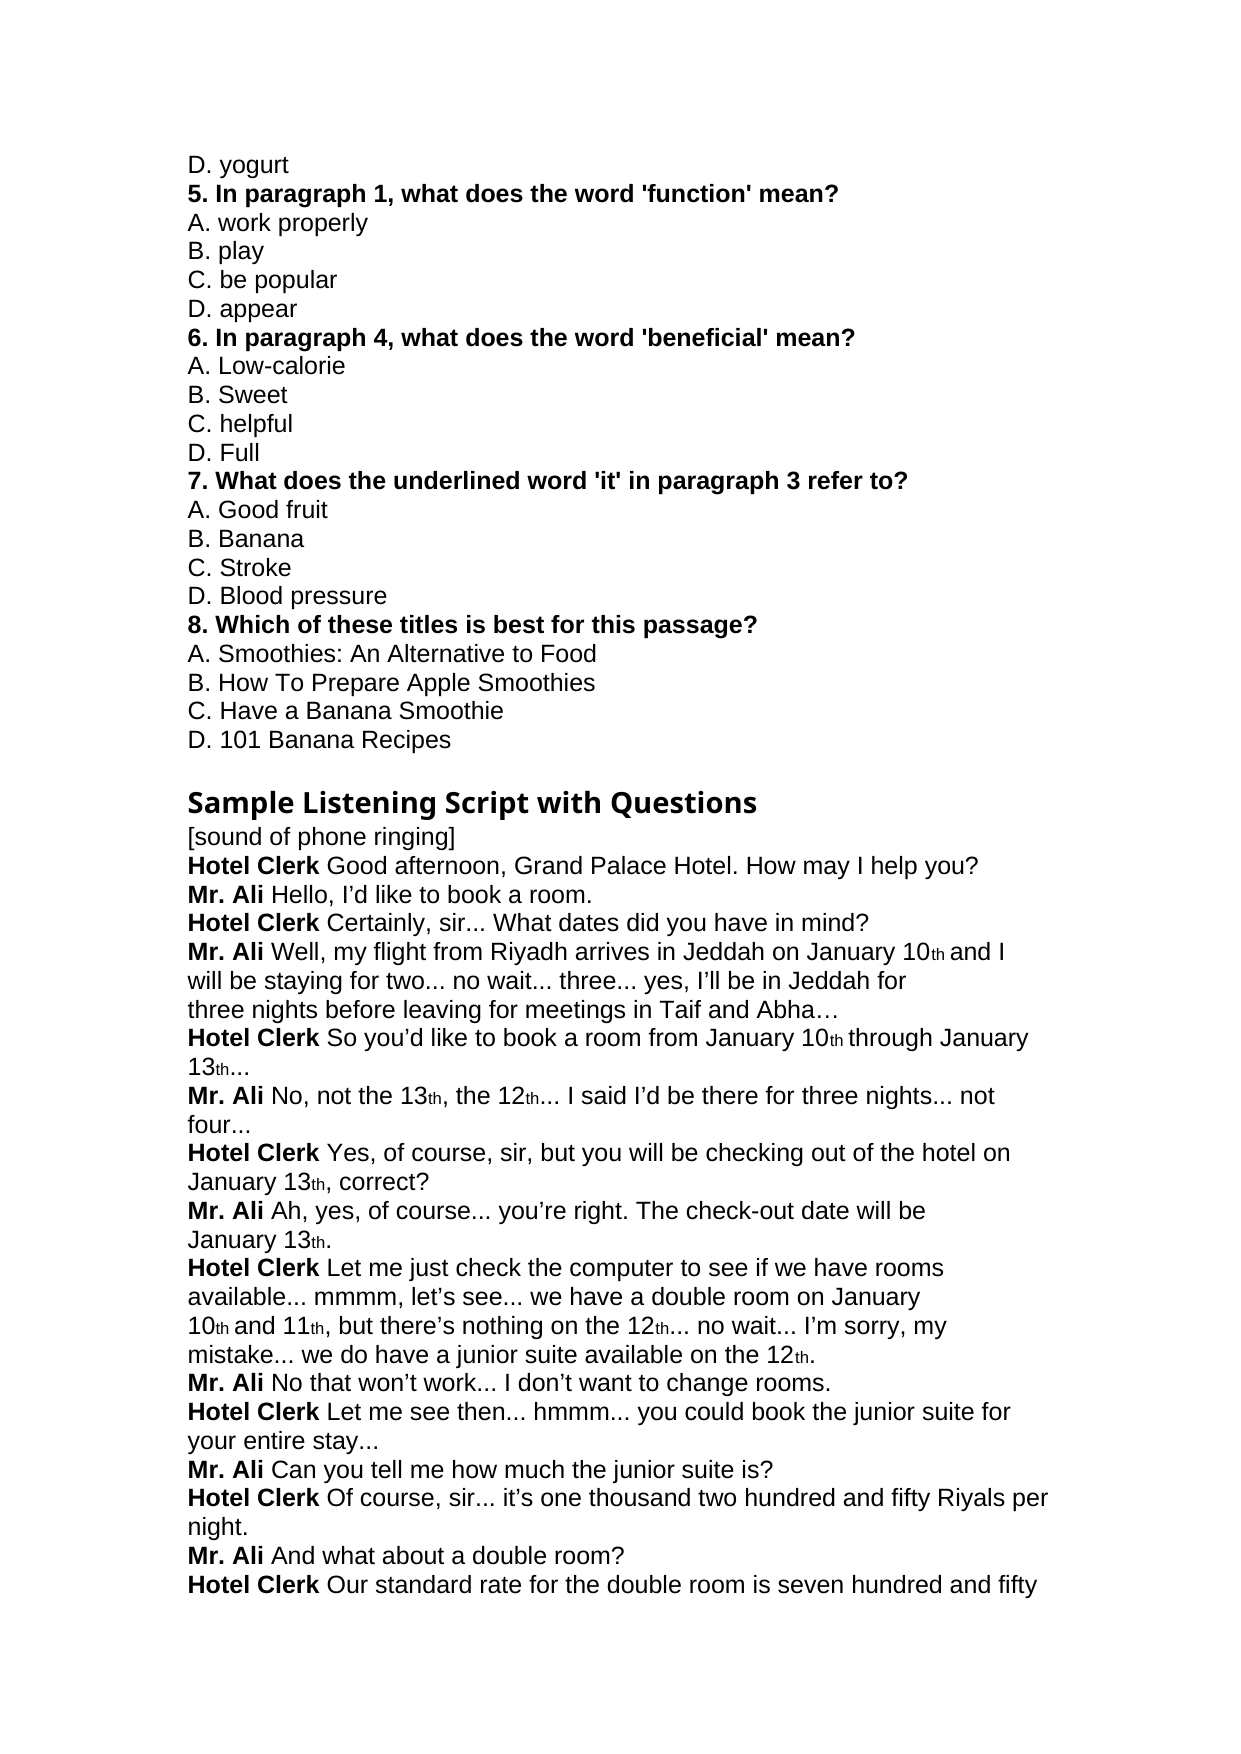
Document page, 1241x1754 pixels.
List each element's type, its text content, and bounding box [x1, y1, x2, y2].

text Mr. Ali Hello, I’d like to book a room. [187, 880, 1053, 908]
text 13th... [187, 1052, 1053, 1081]
text 6. In paragraph 4, what does the word 'beneficial' mean? [187, 322, 1053, 351]
text will be staying for two... no wait... three... yes, I’ll be in Jeddah for [187, 966, 1053, 995]
text Hotel Clerk Our standard rate for the double room is seven hundred and fifty [187, 1570, 1053, 1598]
text Mr. Ali Well, my flight from Riyadh arrives in Jeddah on January 10th and I [187, 937, 1053, 966]
text 8. Which of these titles is best for this passage? [187, 610, 1053, 639]
text D. Blood pressure [187, 581, 1053, 610]
text D. 101 Banana Recipes [187, 725, 1053, 754]
text January 13th. [187, 1225, 1053, 1253]
text D. appear [187, 294, 1053, 322]
text A. Low-calorie [187, 351, 1053, 380]
text [sound of phone ringing] [187, 822, 1053, 851]
text A. Smoothies: An Alternative to Food [187, 639, 1053, 667]
text A. work properly [187, 207, 1053, 236]
text Mr. Ali No that won’t work... I don’t want to change rooms. [187, 1368, 1053, 1397]
text night. [187, 1512, 1053, 1541]
text Hotel Clerk Good afternoon, Grand Palace Hotel. How may I help you? [187, 851, 1053, 880]
text B. Banana [187, 524, 1053, 552]
text January 13th, correct? [187, 1167, 1053, 1196]
text 5. In paragraph 1, what does the word 'function' mean? [187, 179, 1053, 207]
text Hotel Clerk Let me just check the computer to see if we have rooms [187, 1253, 1053, 1282]
text available... mmmm, let’s see... we have a double room on January [187, 1282, 1053, 1311]
text Mr. Ali No, not the 13th, the 12th... I said I’d be there for three nights... not [187, 1081, 1053, 1110]
text four... [187, 1110, 1053, 1138]
text Sample Listening Script with Questions [187, 782, 1053, 822]
text Hotel Clerk So you’d like to book a room from January 10th through January [187, 1023, 1053, 1052]
text B. Sweet [187, 380, 1053, 409]
text Mr. Ali Can you tell me how much the junior suite is? [187, 1455, 1053, 1483]
text Hotel Clerk Certainly, sir... What dates did you have in mind? [187, 908, 1053, 937]
text C. Have a Banana Smoothie [187, 696, 1053, 725]
text C. helpful [187, 409, 1053, 437]
text Hotel Clerk Of course, sir... it’s one thousand two hundred and fifty Riyals per [187, 1483, 1053, 1512]
text D. yogurt [187, 150, 1053, 179]
text Mr. Ali Ah, yes, of course... you’re right. The check-out date will be [187, 1196, 1053, 1225]
text Hotel Clerk Let me see then... hmmm... you could book the junior suite for your entire stay... [187, 1397, 1053, 1455]
text C. be popular [187, 265, 1053, 294]
text three nights before leaving for meetings in Taif and Abha… [187, 995, 1053, 1023]
text 10th and 11th, but there’s nothing on the 12th... no wait... I’m sorry, my mistake... we do have a junior suite available on the 12th. [187, 1311, 1053, 1368]
text C. Stroke [187, 552, 1053, 581]
text D. Full [187, 437, 1053, 466]
text B. play [187, 236, 1053, 265]
text Mr. Ali And what about a double room? [187, 1541, 1053, 1570]
text A. Good fruit [187, 495, 1053, 524]
text B. How To Prepare Apple Smoothies [187, 667, 1053, 696]
text 7. What does the underlined word 'it' in paragraph 3 refer to? [187, 466, 1053, 495]
text Hotel Clerk Yes, of course, sir, but you will be checking out of the hotel on [187, 1138, 1053, 1167]
